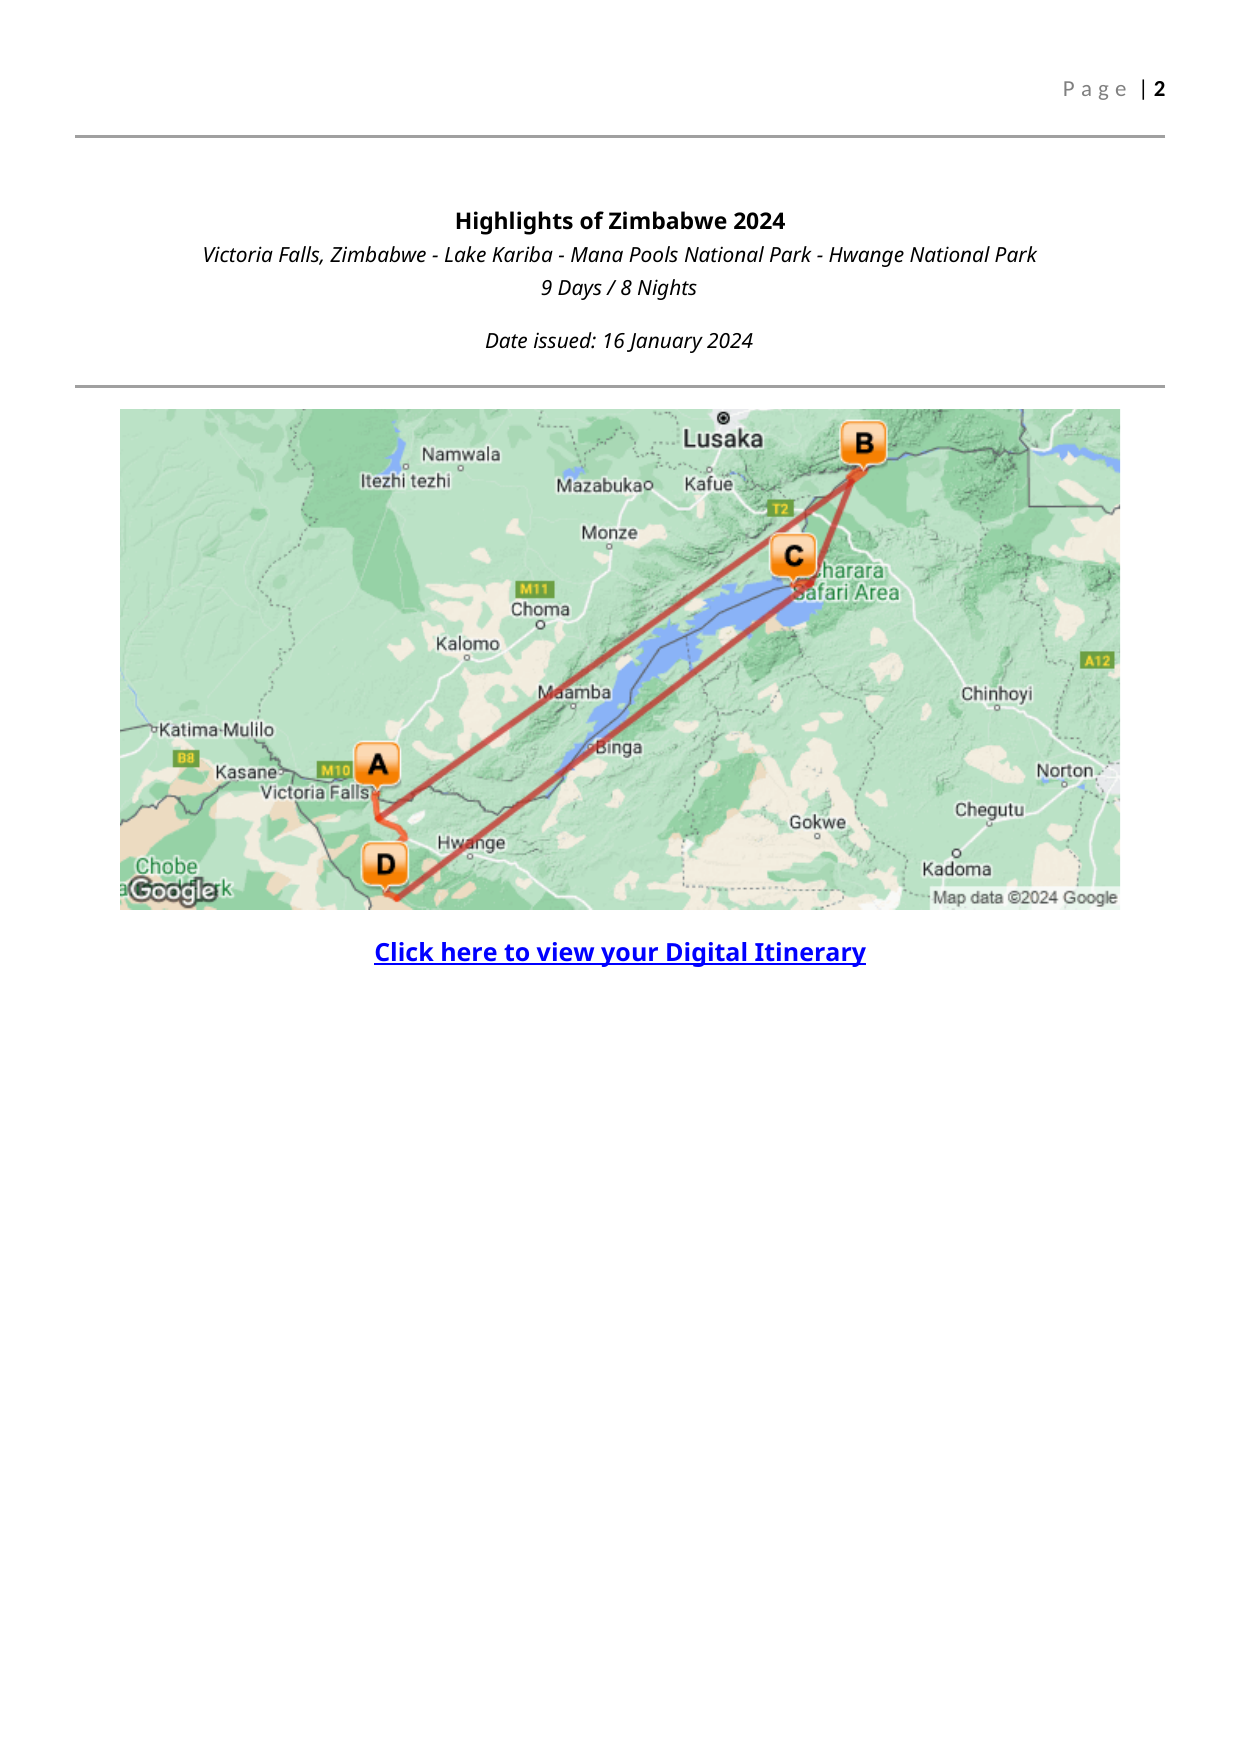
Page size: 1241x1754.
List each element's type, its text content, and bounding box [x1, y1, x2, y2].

text Victoria Falls, Zimbabwe - Lake Kariba - Mana Pools National Park - Hwange National Park 9 Days / 8 Nights [75, 241, 1165, 302]
text Date issued: 16 January 2024 [75, 327, 1165, 355]
subtitle Click here to view your Digital Itinerary [75, 934, 1165, 968]
subtitle Highlights of Zimbabwe 2024 [75, 205, 1165, 236]
